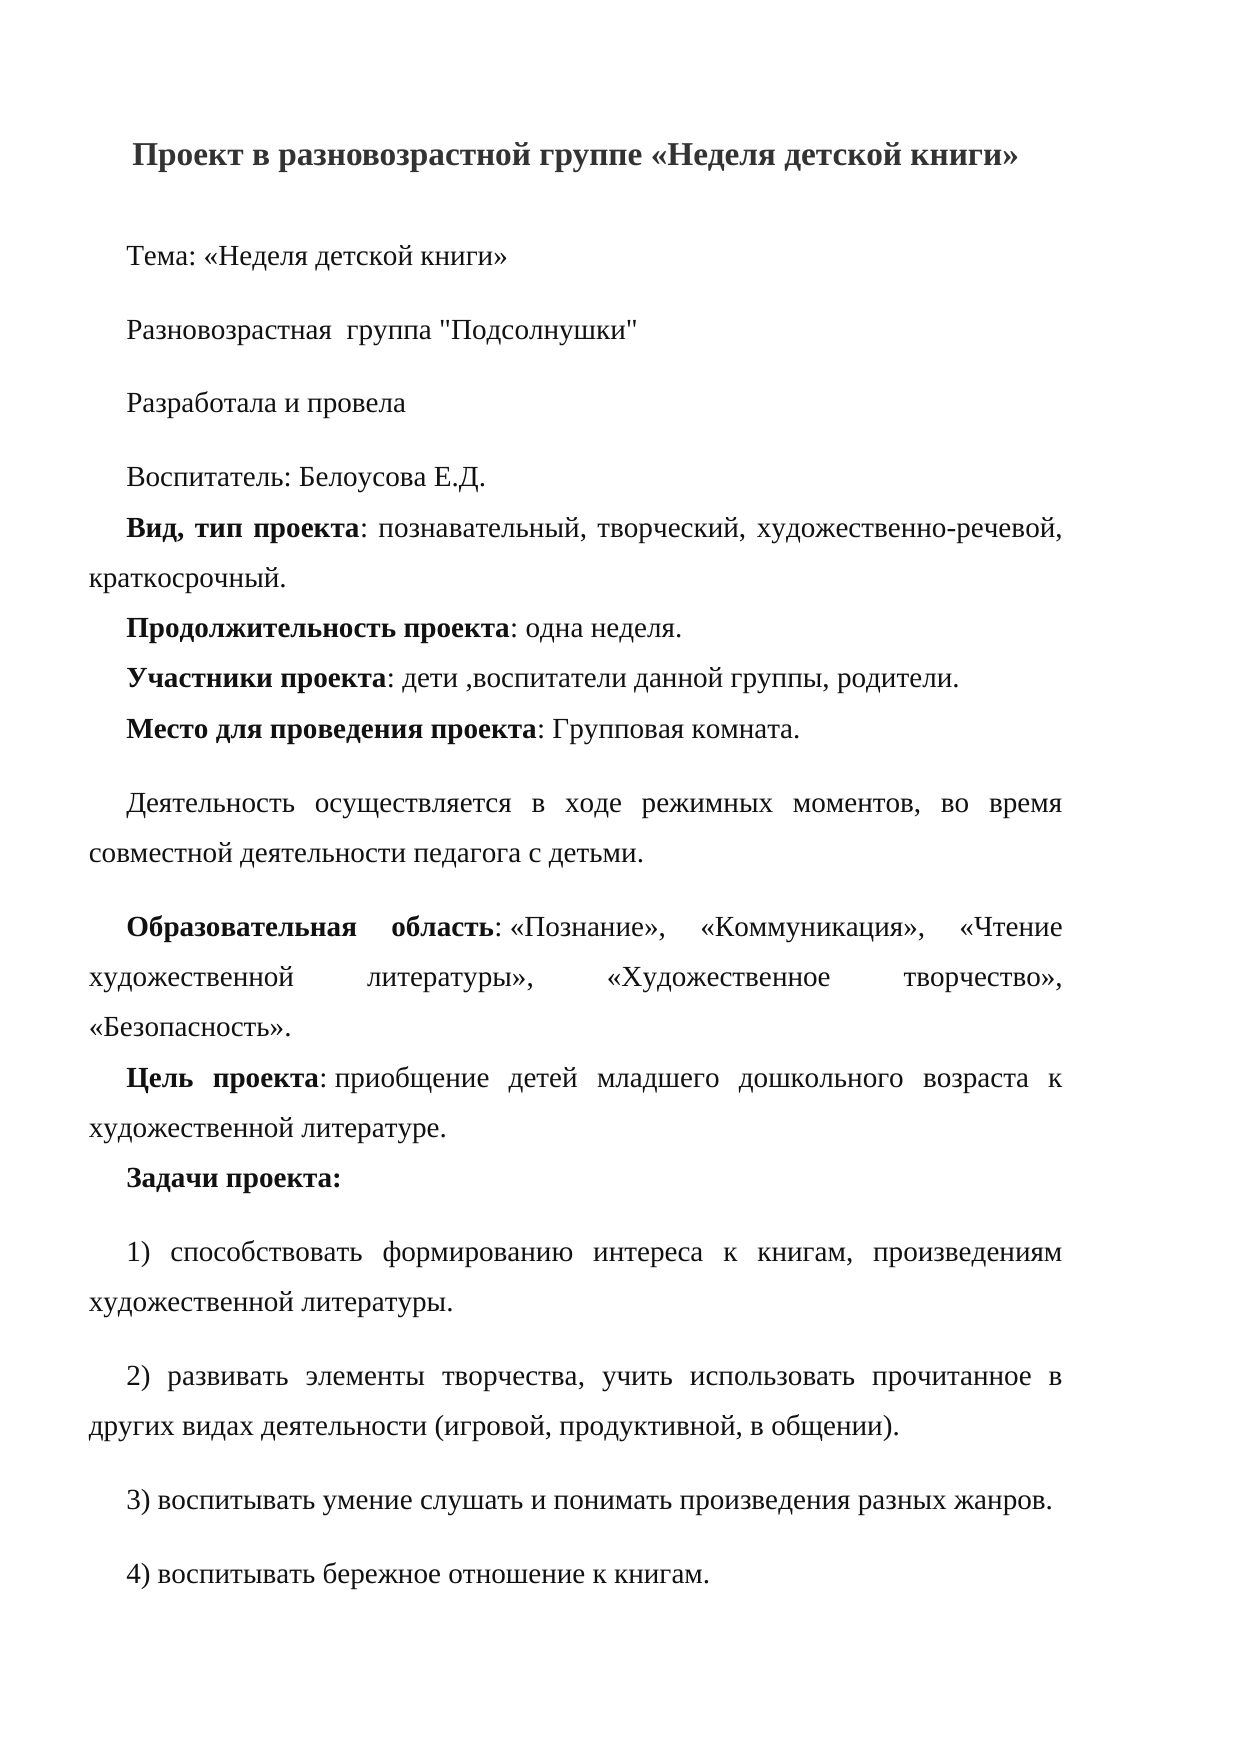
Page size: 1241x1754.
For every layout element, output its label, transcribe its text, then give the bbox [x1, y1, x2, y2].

text Продолжительность проекта: одна неделя. [88, 610, 1063, 644]
text 4) воспитывать бережное отношение к книгам. [88, 1556, 1063, 1589]
text Деятельность осуществляется в ходе режимных моментов, во время совместной деятельности педагога с детьми. [88, 785, 1063, 868]
text 1) способствовать формированию интереса к книгам, произведениям художественной литературы. [88, 1234, 1063, 1318]
text Тема: «Неделя детской книги» [88, 238, 1063, 272]
text Цель проекта: приобщение детей младшего дошкольного возраста к художественной литературе. [88, 1060, 1063, 1143]
text Разработала и провела [88, 386, 1063, 419]
text 3) воспитывать умение слушать и понимать произведения разных жанров. [88, 1482, 1063, 1516]
text Воспитатель: Белоусова Е.Д. [88, 459, 1063, 493]
text Образовательная область: «Познание», «Коммуникация», «Чтение художественной литературы», «Художественное творчество», «Безопасность». [88, 909, 1063, 1043]
text Проект в разновозрастной группе «Неделя детской книги» [88, 134, 1063, 172]
text Задачи проекта: [88, 1160, 1063, 1194]
text Участники проекта: дети ,воспитатели данной группы, родители. [88, 661, 1063, 694]
text Вид, тип проекта: познавательный, творческий, художественно-речевой, краткосрочный. [88, 510, 1063, 593]
text Место для проведения проекта: Групповая комната. [88, 711, 1063, 744]
text Разновозрастная группа "Подсолнушки" [88, 312, 1063, 345]
text 2) развивать элементы творчества, учить использовать прочитанное в других видах деятельности (игровой, продуктивной, в общении). [88, 1358, 1063, 1442]
